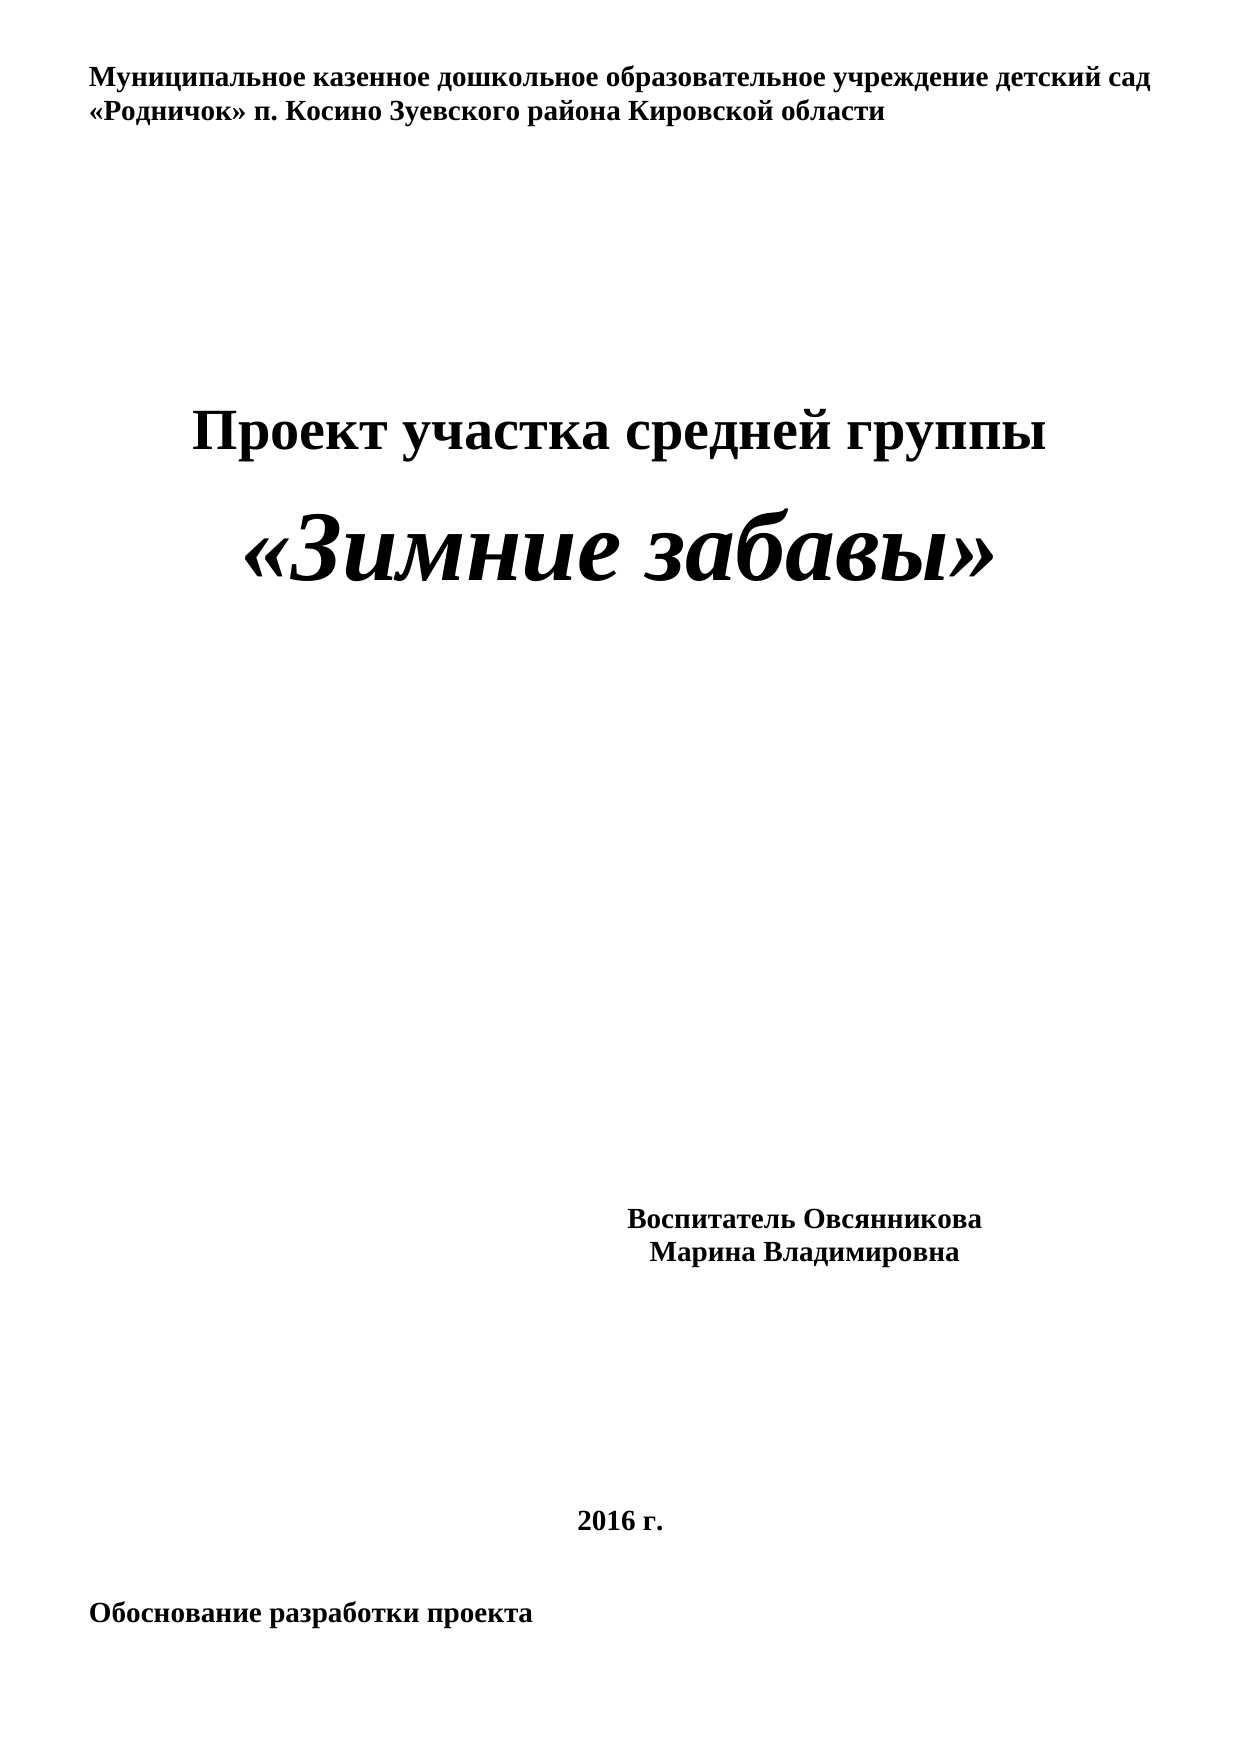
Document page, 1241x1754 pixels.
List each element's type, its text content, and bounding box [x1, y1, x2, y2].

text Воспитатель Овсянникова [384, 1201, 1152, 1234]
text Муниципальное казенное дошкольное образовательное учреждение детский сад «Родничок» п. Косино Зуевского района Кировской области [89, 59, 1152, 126]
text 2016 г. [89, 1503, 1152, 1536]
text Обоснование разработки проекта [89, 1596, 1152, 1629]
text Марина Владимировна [384, 1234, 1152, 1268]
text «Зимние забавы» [89, 487, 1152, 602]
text Проект участка средней группы [89, 394, 1152, 462]
